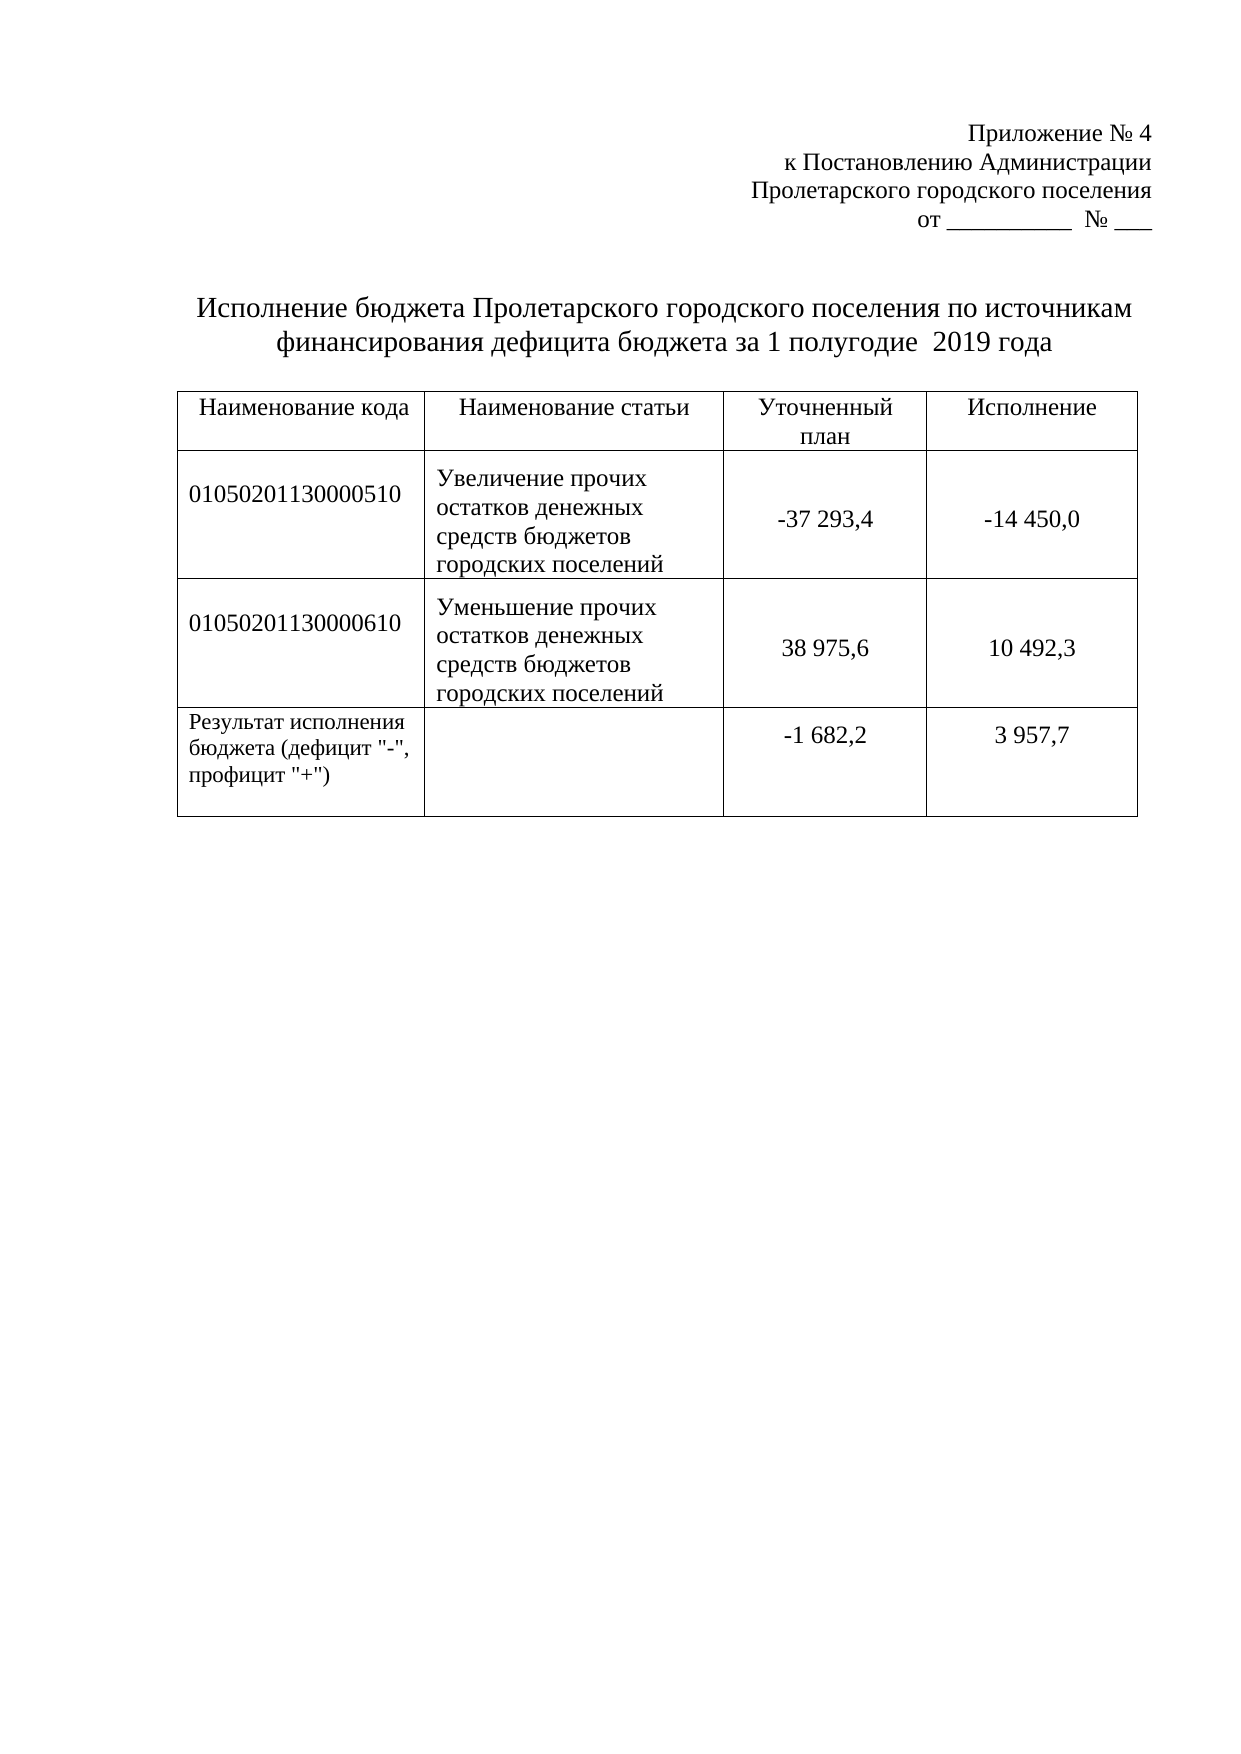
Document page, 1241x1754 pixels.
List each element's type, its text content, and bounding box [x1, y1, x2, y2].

table_cell -37 293,4 [724, 451, 926, 578]
table_cell -14 450,0 [927, 451, 1137, 578]
table_cell 3 957,7 [927, 708, 1137, 816]
table_cell 10 492,3 [927, 579, 1137, 707]
table_cell Результат исполнения бюджета (дефицит "-", профицит "+") [178, 708, 424, 816]
table_cell 01050201130000610 [178, 579, 424, 707]
text от __________ № ___ [177, 204, 1152, 233]
table_header Наименование кода [178, 392, 424, 450]
table_cell Увеличение прочих остатков денежных средств бюджетов городских поселений [425, 451, 723, 578]
table_cell -1 682,2 [724, 708, 926, 816]
table_header Наименование статьи [425, 392, 723, 450]
table_header Исполнение [927, 392, 1137, 450]
text Пролетарского городского поселения [177, 176, 1152, 204]
table_cell [425, 708, 723, 816]
table_cell Уменьшение прочих остатков денежных средств бюджетов городских поселений [425, 579, 723, 707]
table_cell 01050201130000510 [178, 451, 424, 578]
text Исполнение бюджета Пролетарского городского поселения по источникам финансирования дефицита бюджета за 1 полугодие 2019 года [177, 291, 1152, 358]
text к Постановлению Администрации [177, 147, 1152, 176]
table_cell 38 975,6 [724, 579, 926, 707]
table_header Уточненный план [724, 392, 926, 450]
text Приложение № 4 [177, 118, 1152, 147]
